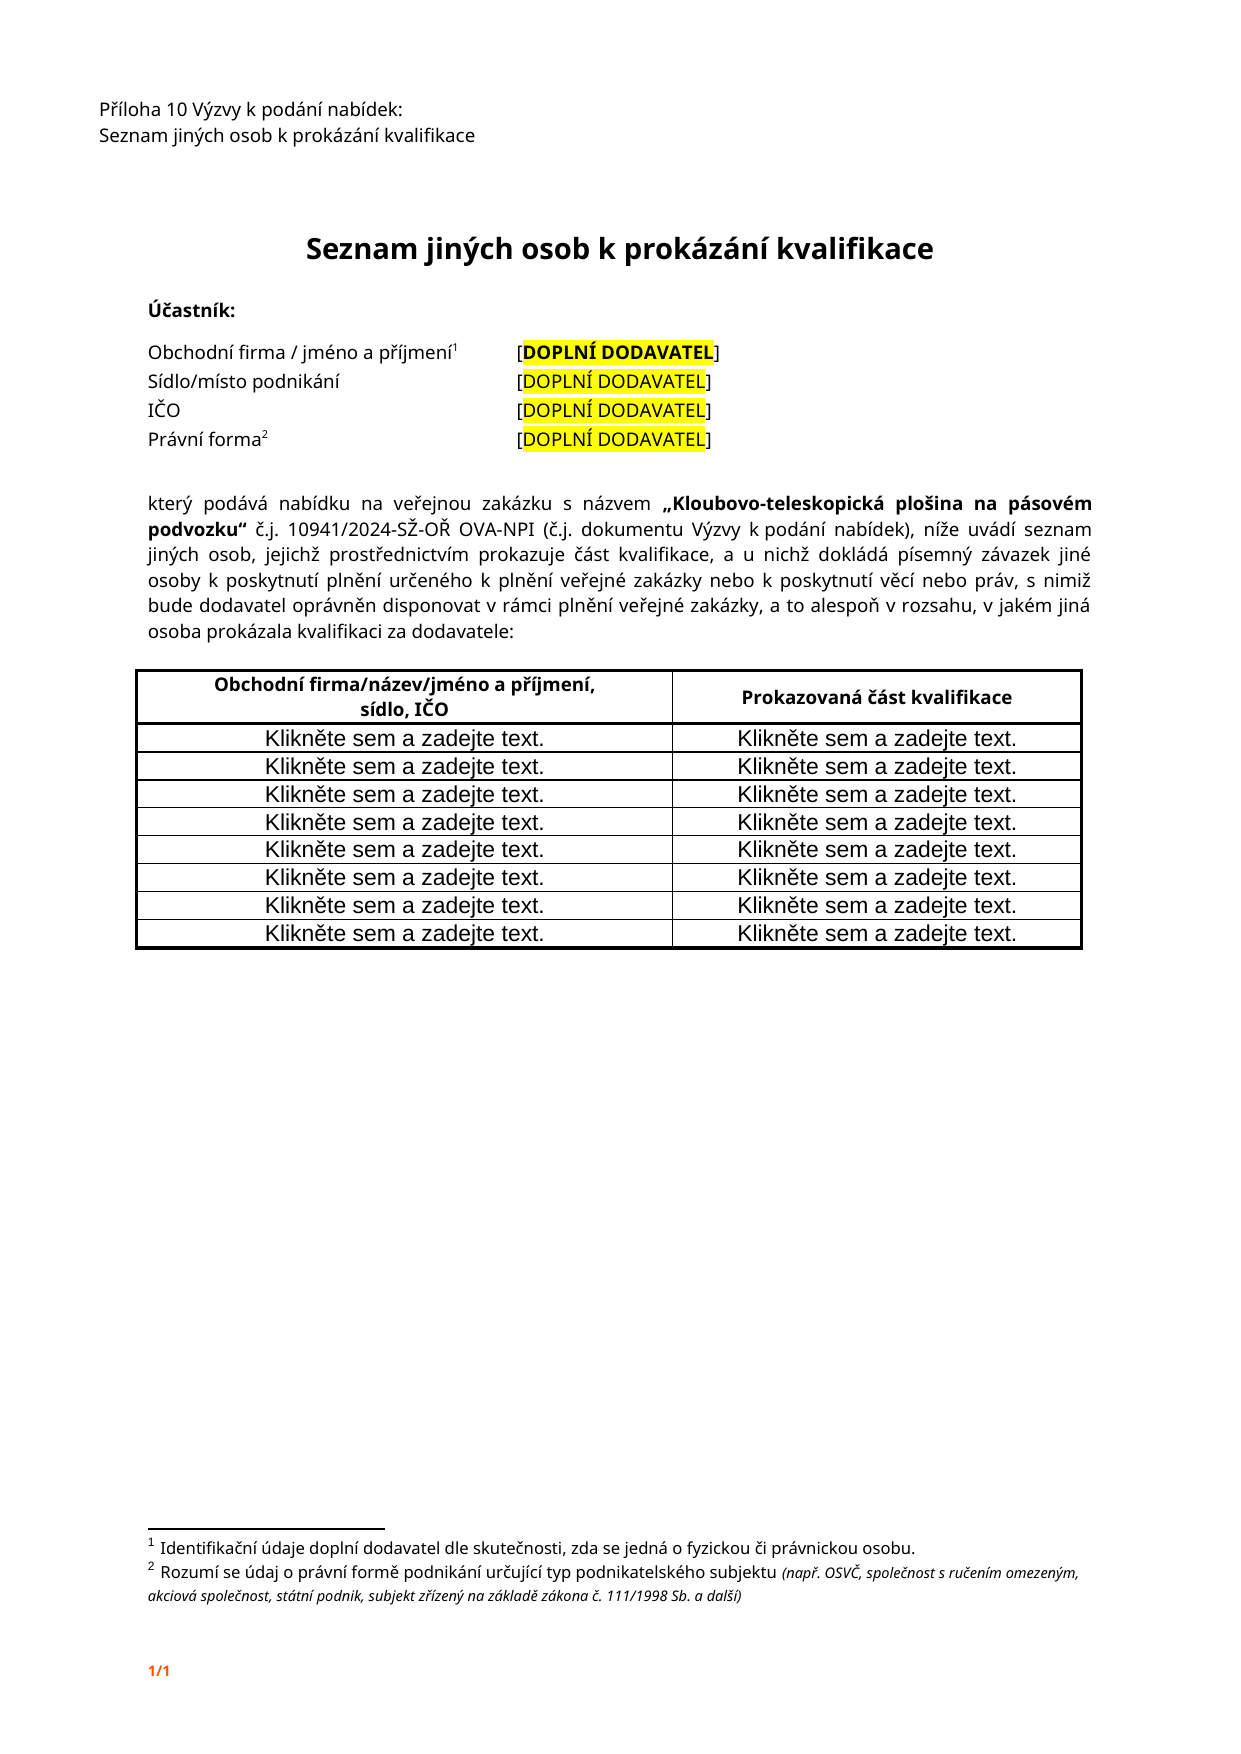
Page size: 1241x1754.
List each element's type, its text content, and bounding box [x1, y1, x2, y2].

text Sídlo/místo podnikání [DOPLNÍ DODAVATEL] [148, 365, 1093, 394]
text Právní forma [148, 423, 1093, 452]
text IČO [148, 394, 1093, 423]
text Obchodní firma / jméno a příjmení [148, 336, 1093, 365]
table_header Prokazovaná část kvalifikace [673, 672, 1080, 722]
title Seznam jiných osob k prokázání kvalifikace [148, 228, 1093, 268]
table_header Obchodní firma/název/jméno a příjmení, sídlo, IČO [138, 672, 672, 722]
text který podává nabídku na veřejnou zakázku s názvem „Kloubovo-teleskopická plošina na pásovém podvozku“ č.j. 10941/2024-SŽ-OŘ OVA-NPI (č.j. dokumentu Výzvy k podání nabídek), níže uvádí seznam jiných osob, jejichž prostřednictvím prokazuje část kvalifikace, a u nichž dokládá písemný závazek jiné osoby k poskytnutí plnění určeného k plnění veřejné zakázky nebo k poskytnutí věcí nebo práv, s nimiž bude dodavatel oprávněn disponovat v rámci plnění veřejné zakázky, a to alespoň v rozsahu, v jakém jiná osoba prokázala kvalifikaci za dodavatele: [148, 490, 1093, 643]
text Účastník: [148, 293, 1093, 324]
